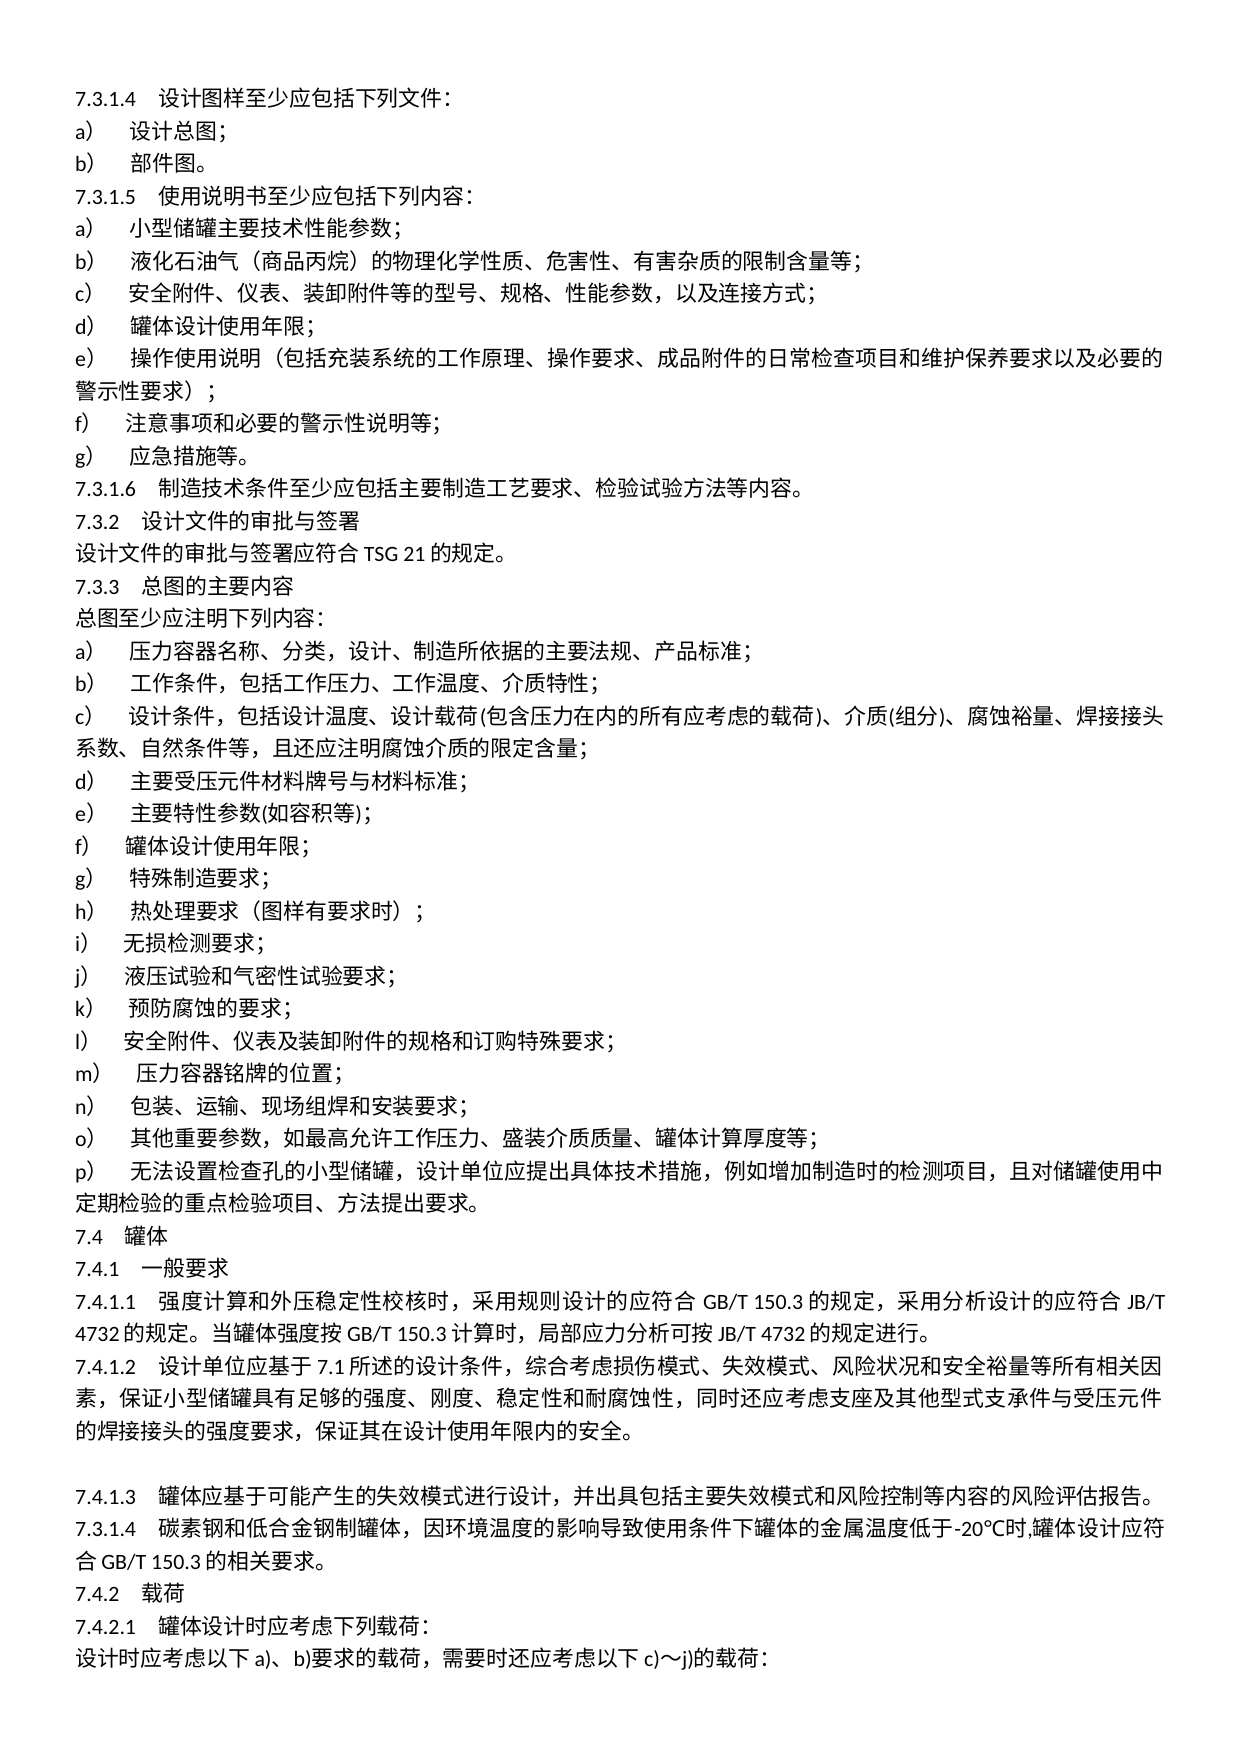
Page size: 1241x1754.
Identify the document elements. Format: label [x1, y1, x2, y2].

text [75, 1446, 1165, 1673]
text [75, 81, 1165, 1446]
